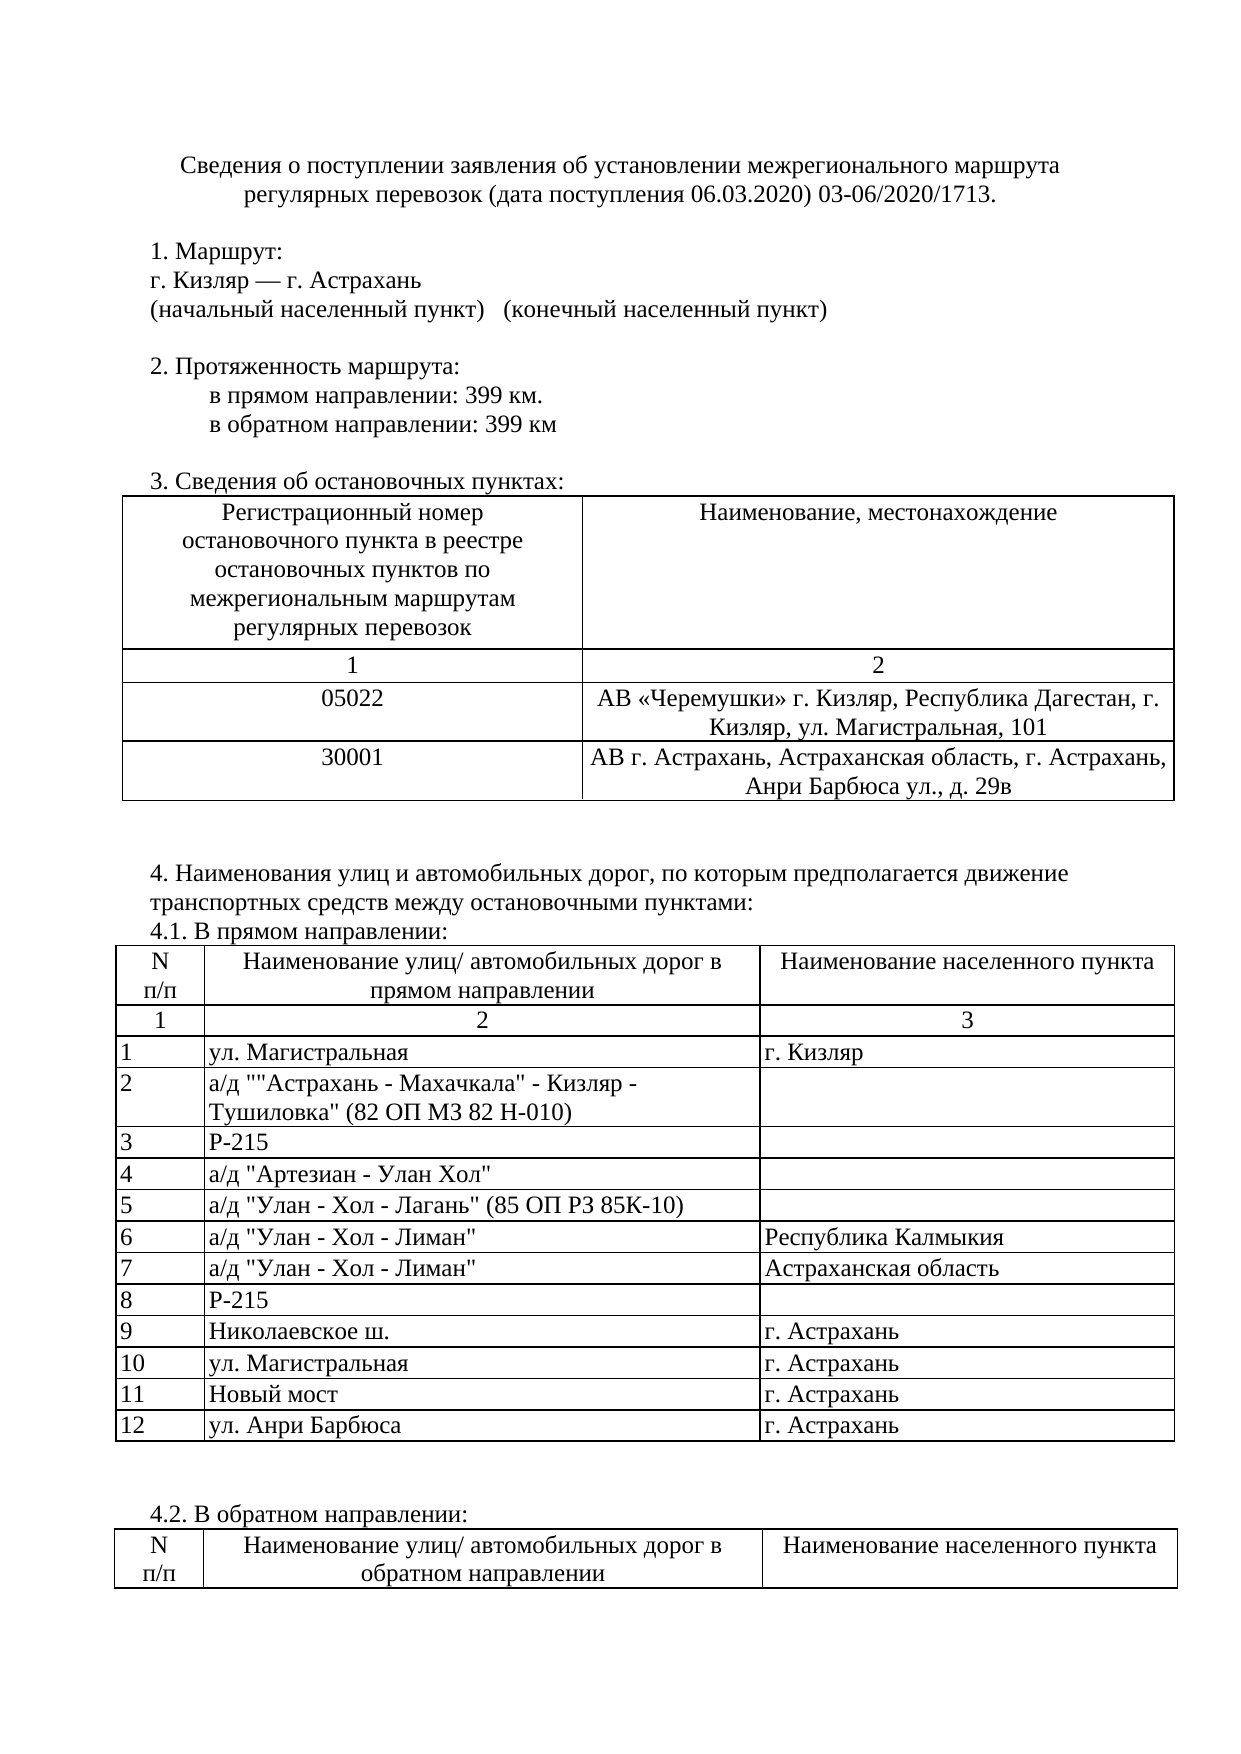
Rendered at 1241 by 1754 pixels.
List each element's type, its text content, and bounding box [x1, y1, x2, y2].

text 4.2. В обратном направлении: [150, 1499, 1090, 1528]
text 2. Протяженность маршрута: [150, 351, 1090, 380]
table_cell ул. Магистральная [205, 1348, 759, 1377]
table_cell 6 [117, 1222, 204, 1252]
text в прямом направлении: 399 км. [150, 380, 1090, 409]
table_cell г. Астрахань [761, 1316, 1174, 1346]
table_cell 2 [205, 1006, 759, 1035]
table_header Наименование улиц/ автомобильных дорог в прямом направлении [205, 946, 759, 1004]
table_cell а/д "Улан - Хол - Лагань" (85 ОП РЗ 85К-10) [205, 1190, 759, 1220]
table_header Наименование населенного пункта [763, 1530, 1177, 1587]
table_cell Астраханская область [761, 1253, 1174, 1283]
table_cell Новый мост [205, 1379, 759, 1409]
table_cell ул. Анри Барбюса [205, 1411, 759, 1440]
table_header Наименование населенного пункта [761, 946, 1174, 1004]
text 4.1. В прямом направлении: [150, 916, 1090, 945]
table_cell 1 [123, 650, 582, 681]
text 4. Наименования улиц и автомобильных дорог, по которым предполагается движение транспортных средств между остановочными пунктами: [150, 858, 1090, 916]
table_cell [761, 1159, 1174, 1189]
table_cell а/д "Артезиан - Улан Хол" [205, 1159, 759, 1189]
table_cell 1 [117, 1037, 204, 1067]
table_cell 3 [117, 1127, 204, 1157]
table_cell г. Астрахань [761, 1411, 1174, 1440]
table_header N п/п [115, 1530, 203, 1587]
table_cell 2 [117, 1068, 204, 1126]
table_cell Республика Калмыкия [761, 1222, 1174, 1252]
table_cell 2 [583, 650, 1173, 681]
table_cell Р-215 [205, 1285, 759, 1314]
table_header Регистрационный номер остановочного пункта в реестре остановочных пунктов по межрегиональным маршрутам регулярных перевозок [123, 497, 582, 648]
table_cell АВ г. Астрахань, Астраханская область, г. Астрахань, Анри Барбюса ул., д. 29в [583, 742, 1173, 799]
table_cell г. Кизляр [761, 1037, 1174, 1067]
table_cell а/д "Улан - Хол - Лиман" [205, 1222, 759, 1252]
table_cell 12 [117, 1411, 204, 1440]
table_cell г. Астрахань [761, 1379, 1174, 1409]
table_cell 11 [117, 1379, 204, 1409]
text 1. Маршрут: [150, 236, 1090, 265]
table_cell 1 [117, 1006, 204, 1035]
table_cell 05022 [123, 683, 582, 740]
table_header Наименование улиц/ автомобильных дорог в обратном направлении [204, 1530, 762, 1587]
text в обратном направлении: 399 км [150, 409, 1090, 437]
table_cell 10 [117, 1348, 204, 1377]
table_cell а/д ""Астрахань - Махачкала" - Кизляр - Тушиловка" (82 ОП МЗ 82 Н-010) [205, 1068, 759, 1126]
text 3. Сведения об остановочных пунктах: [150, 466, 1090, 495]
table_cell 5 [117, 1190, 204, 1220]
table_cell 8 [117, 1285, 204, 1314]
table_cell г. Астрахань [761, 1348, 1174, 1377]
text г. Кизляр — г. Астрахань [150, 265, 1090, 294]
text Сведения о поступлении заявления об установлении межрегионального маршрута регулярных перевозок (дата поступления 06.03.2020) 03-06/2020/1713. [150, 150, 1090, 207]
text (начальный населенный пункт) (конечный населенный пункт) [150, 294, 1090, 322]
table_cell а/д "Улан - Хол - Лиман" [205, 1253, 759, 1283]
table_cell 4 [117, 1159, 204, 1189]
table_cell [761, 1127, 1174, 1157]
table_cell Николаевское ш. [205, 1316, 759, 1346]
table_cell [761, 1285, 1174, 1314]
table_header N п/п [117, 946, 204, 1004]
table_cell 3 [761, 1006, 1174, 1035]
table_header Наименование, местонахождение [583, 497, 1173, 648]
table_cell Р-215 [205, 1127, 759, 1157]
table_cell 9 [117, 1316, 204, 1346]
table_cell [761, 1068, 1174, 1126]
table_cell 7 [117, 1253, 204, 1283]
table_cell АВ «Черемушки» г. Кизляр, Республика Дагестан, г. Кизляр, ул. Магистральная, 101 [583, 683, 1173, 740]
table_cell [761, 1190, 1174, 1220]
table_cell ул. Магистральная [205, 1037, 759, 1067]
table_cell 30001 [123, 742, 582, 799]
